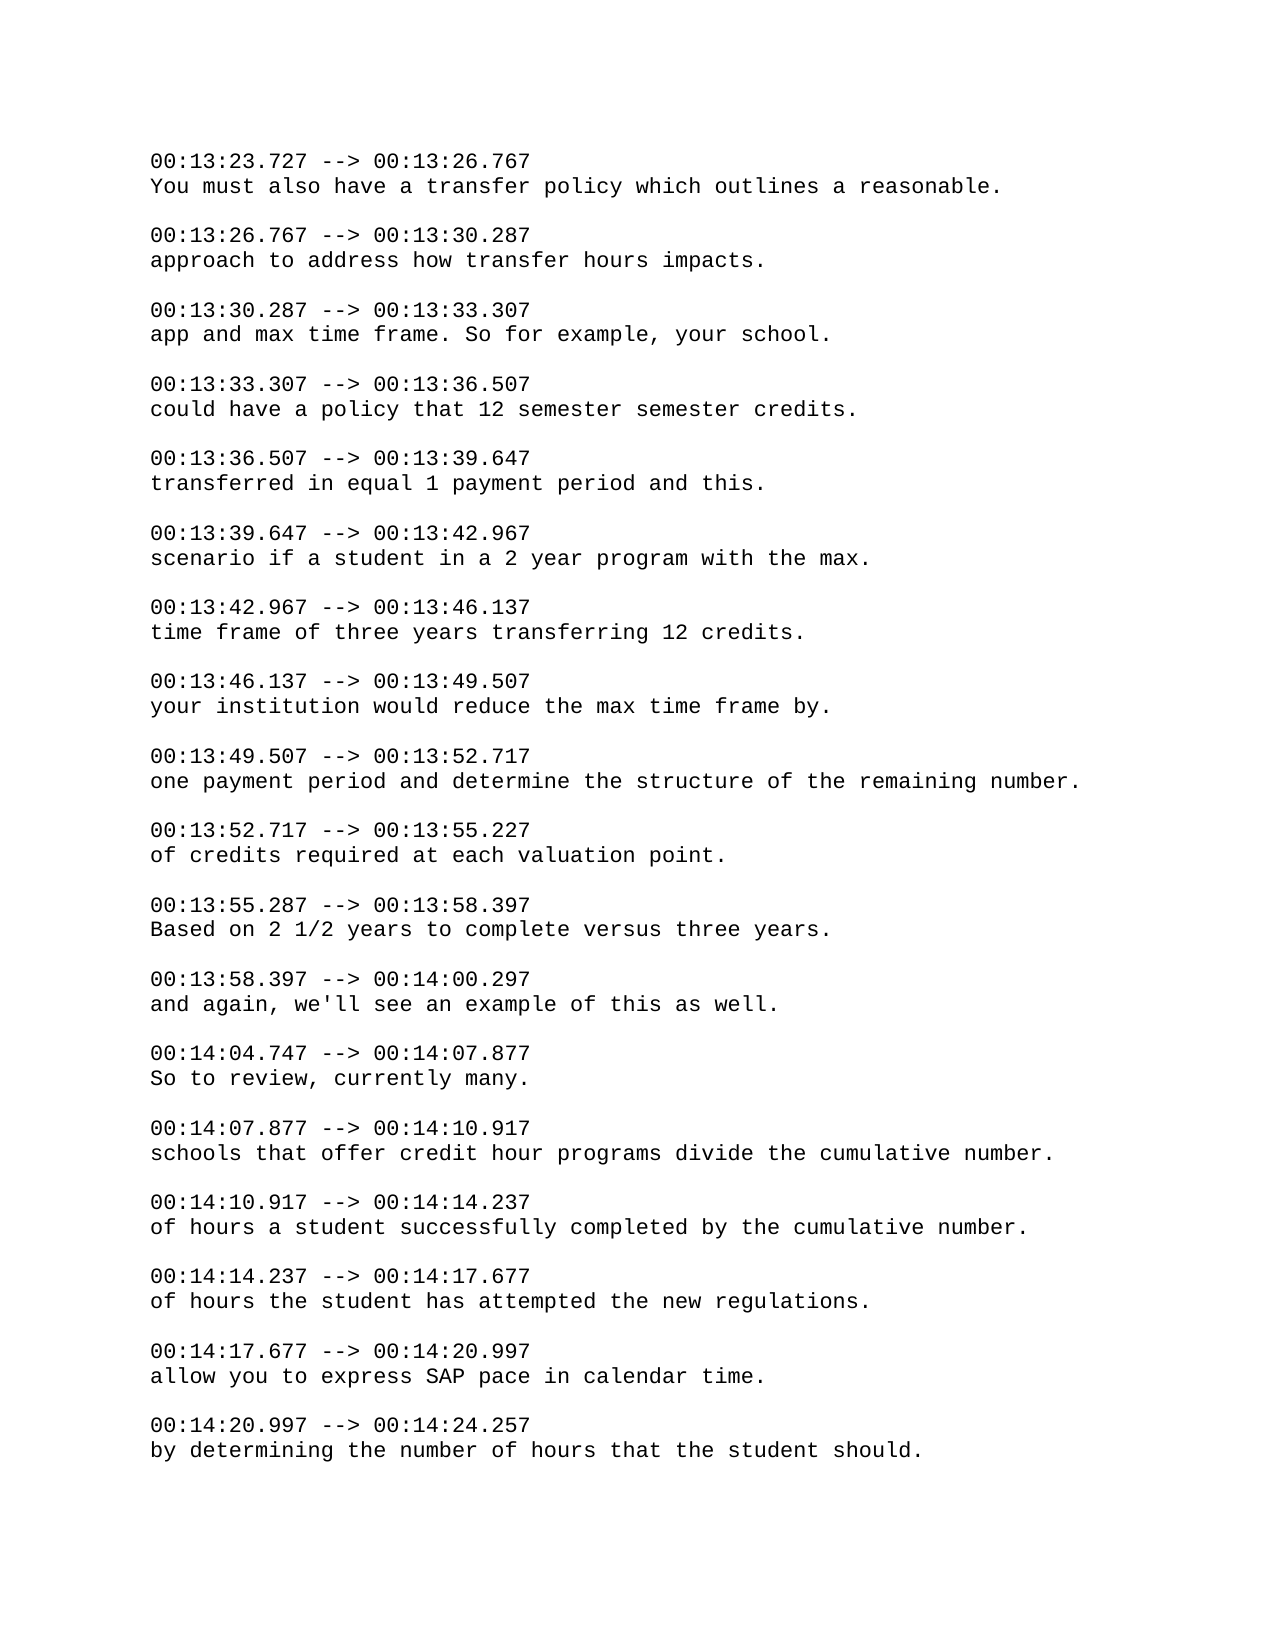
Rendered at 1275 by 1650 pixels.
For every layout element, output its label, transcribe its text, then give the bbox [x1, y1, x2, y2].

text 00:13:23.727 --> 00:13:26.767 [150, 150, 1125, 175]
text transferred in equal 1 payment period and this. [150, 472, 1125, 497]
text 00:13:42.967 --> 00:13:46.137 [150, 596, 1125, 621]
text app and max time frame. So for example, your school. [150, 323, 1125, 348]
text by determining the number of hours that the student should. [150, 1439, 1125, 1464]
text of credits required at each valuation point. [150, 844, 1125, 869]
text your institution would reduce the max time frame by. [150, 695, 1125, 720]
text You must also have a transfer policy which outlines a reasonable. [150, 175, 1125, 199]
text 00:13:33.307 --> 00:13:36.507 [150, 373, 1125, 398]
text allow you to express SAP pace in calendar time. [150, 1365, 1125, 1389]
text 00:13:26.767 --> 00:13:30.287 [150, 224, 1125, 249]
text 00:13:46.137 --> 00:13:49.507 [150, 671, 1125, 695]
text 00:14:17.677 --> 00:14:20.997 [150, 1340, 1125, 1365]
text 00:13:49.507 --> 00:13:52.717 [150, 745, 1125, 770]
text 00:13:58.397 --> 00:14:00.297 [150, 968, 1125, 993]
text 00:14:07.877 --> 00:14:10.917 [150, 1117, 1125, 1142]
text and again, we'll see an example of this as well. [150, 993, 1125, 1018]
text of hours the student has attempted the new regulations. [150, 1290, 1125, 1315]
text of hours a student successfully completed by the cumulative number. [150, 1216, 1125, 1241]
text scenario if a student in a 2 year program with the max. [150, 547, 1125, 571]
text Based on 2 1/2 years to complete versus three years. [150, 918, 1125, 943]
text 00:14:14.237 --> 00:14:17.677 [150, 1266, 1125, 1290]
text 00:13:52.717 --> 00:13:55.227 [150, 819, 1125, 844]
text 00:14:04.747 --> 00:14:07.877 [150, 1042, 1125, 1067]
text 00:13:55.287 --> 00:13:58.397 [150, 894, 1125, 918]
text one payment period and determine the structure of the remaining number. [150, 770, 1125, 794]
text 00:14:20.997 --> 00:14:24.257 [150, 1414, 1125, 1439]
text schools that offer credit hour programs divide the cumulative number. [150, 1142, 1125, 1166]
text 00:14:10.917 --> 00:14:14.237 [150, 1191, 1125, 1216]
text approach to address how transfer hours impacts. [150, 249, 1125, 274]
text time frame of three years transferring 12 credits. [150, 621, 1125, 646]
text 00:13:39.647 --> 00:13:42.967 [150, 522, 1125, 547]
text 00:13:30.287 --> 00:13:33.307 [150, 299, 1125, 323]
text 00:13:36.507 --> 00:13:39.647 [150, 447, 1125, 472]
text could have a policy that 12 semester semester credits. [150, 398, 1125, 423]
text So to review, currently many. [150, 1067, 1125, 1092]
